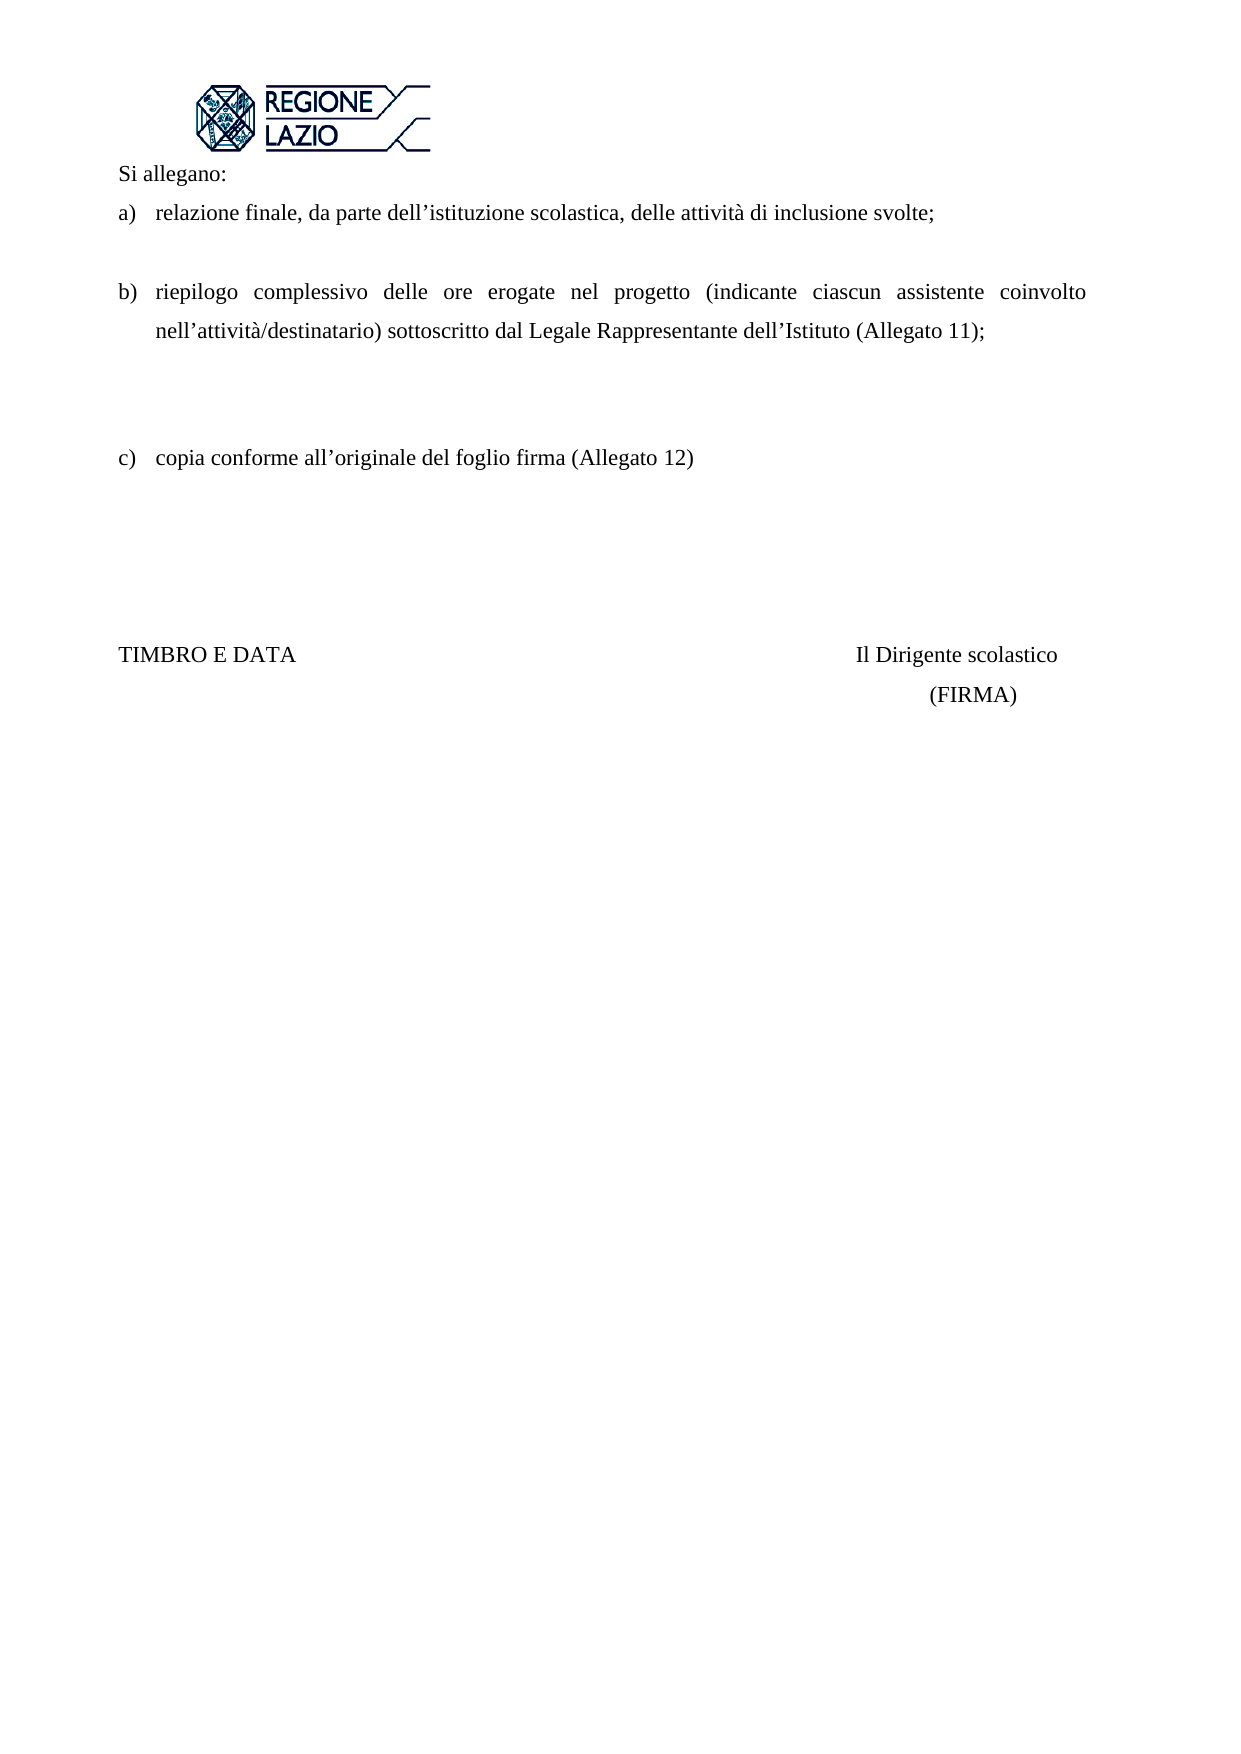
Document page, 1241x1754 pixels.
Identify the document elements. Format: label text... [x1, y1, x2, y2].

list copia conforme all’originale del foglio firma (Allegato 12) [118, 444, 1088, 470]
text (FIRMA) [856, 681, 1122, 707]
list relazione finale, da parte dell’istituzione scolastica, delle attività di inclusione svolte; [118, 199, 1088, 226]
list riepilogo complessivo delle ore erogate nel progetto (indicante ciascun assistente coinvolto nell’attività/destinatario) sottoscritto dal Legale Rappresentante dell’Istituto (Allegato 11); [118, 278, 1088, 344]
picture [118, 73, 1061, 160]
text Si allegano: [118, 160, 1122, 186]
text TIMBRO E DATA Il Dirigente scolastico [118, 641, 1122, 667]
